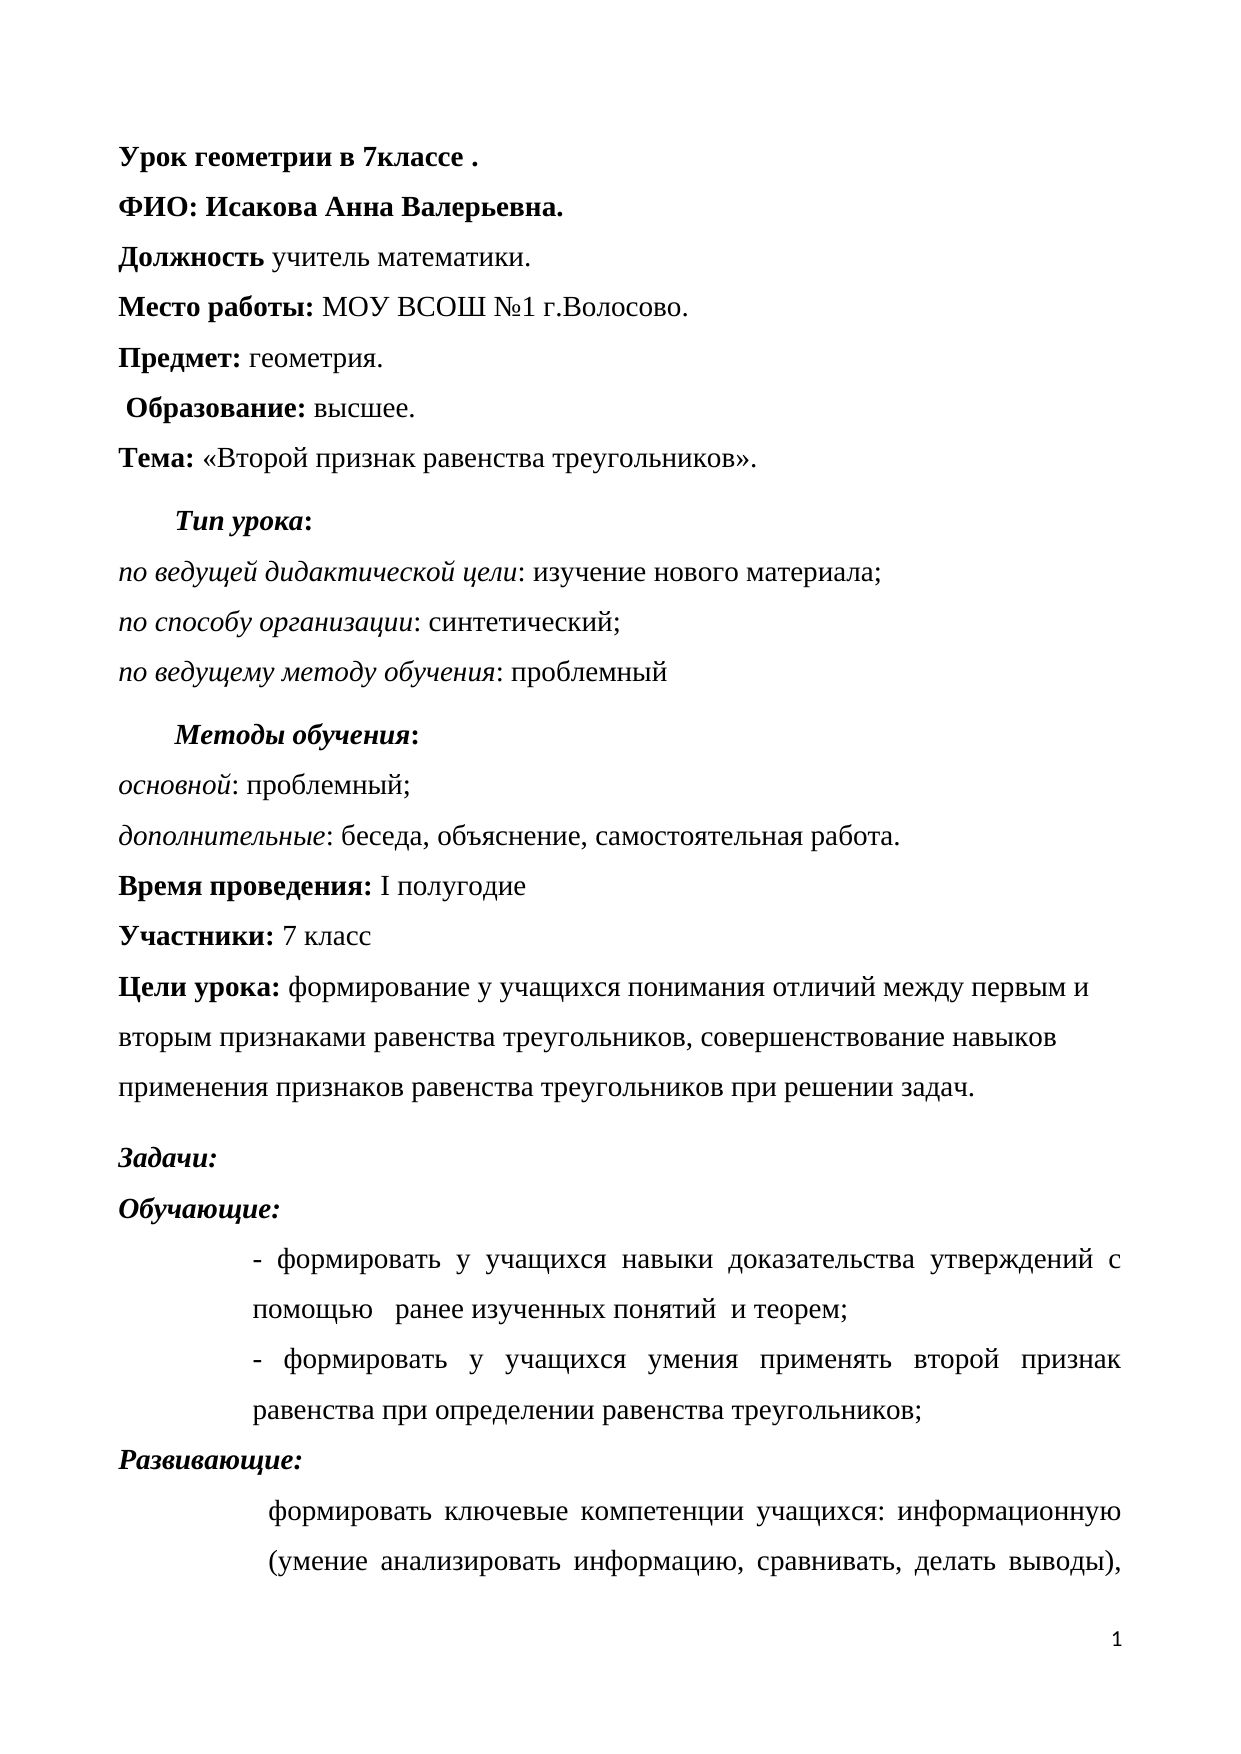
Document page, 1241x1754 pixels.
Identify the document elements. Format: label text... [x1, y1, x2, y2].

text Тема: «Второй признак равенства треугольников». [118, 441, 1122, 474]
text по ведущему методу обучения: проблемный [118, 654, 1122, 688]
text - формировать у учащихся навыки доказательства утверждений с помощью ранее изученных понятий и теорем; [252, 1241, 1122, 1325]
text дополнительные: беседа, объяснение, самостоятельная работа. [118, 818, 1122, 851]
text Задачи: [118, 1140, 1122, 1174]
text - формировать у учащихся умения применять второй признак равенства при определении равенства треугольников; [252, 1342, 1122, 1426]
text основной: проблемный; [118, 767, 1122, 801]
text Развивающие: [118, 1442, 1122, 1476]
text Участники: 7 класс [118, 918, 1122, 952]
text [268, 1493, 1122, 1576]
text Обучающие: [118, 1191, 1122, 1224]
subtitle Урок геометрии в 7классе . [118, 139, 1122, 172]
text Тип урока: [118, 503, 1122, 537]
text по ведущей дидактической цели: изучение нового материала; [118, 554, 1122, 587]
text Место работы: МОУ ВСОШ №1 г.Волосово. [118, 289, 1122, 323]
text ФИО: Исакова Анна Валерьевна. [118, 189, 1122, 222]
text Цели урока: формирование у учащихся понимания отличий между первым и вторым признаками равенства треугольников, совершенствование навыков применения признаков равенства треугольников при решении задач. [118, 969, 1122, 1103]
text Должность учитель математики. [118, 239, 1122, 273]
text по способу организации: синтетический; [118, 604, 1122, 637]
text Предмет: геометрия. [118, 340, 1122, 373]
text Образование: высшее. [118, 390, 1122, 424]
text Методы обучения: [118, 717, 1122, 751]
text Время проведения: I полугодие [118, 868, 1122, 902]
